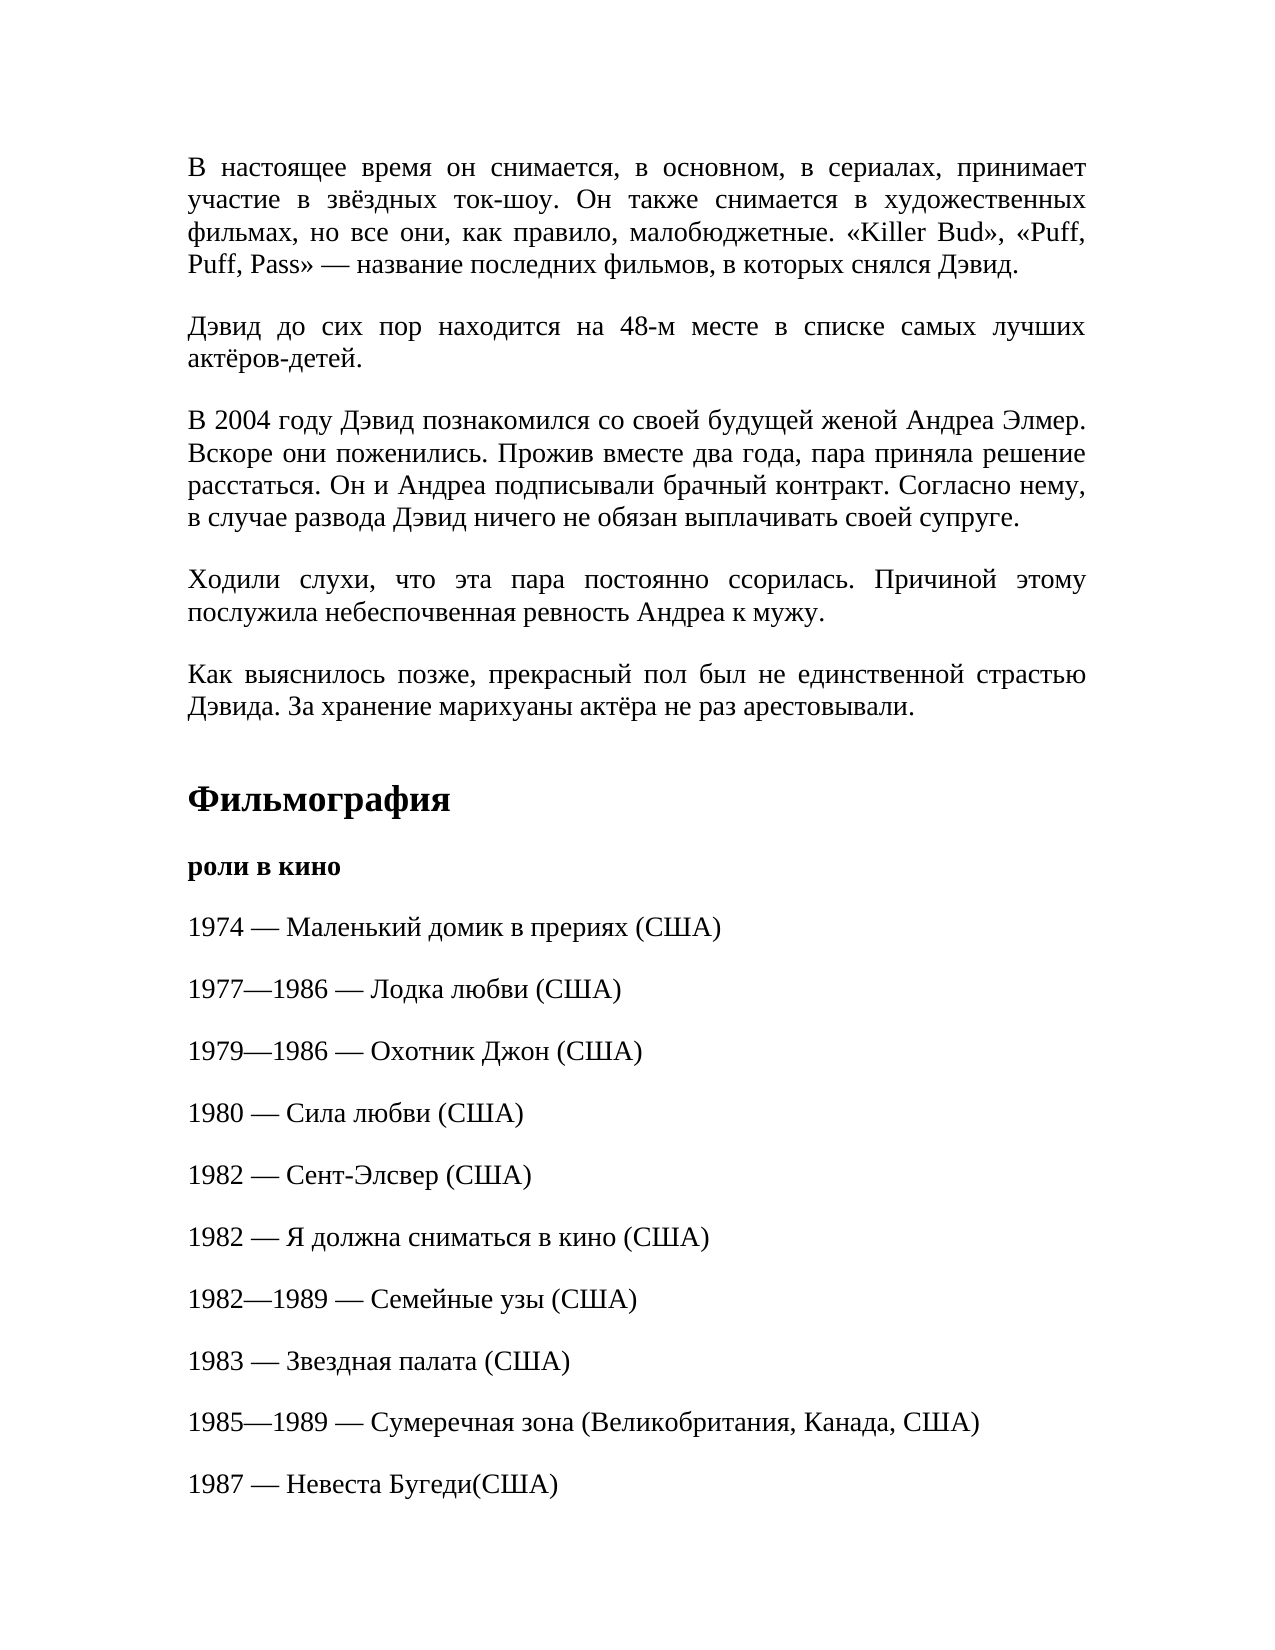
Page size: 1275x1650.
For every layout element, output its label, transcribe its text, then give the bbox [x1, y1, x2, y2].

text 1974 — Маленький домик в прериях (США) [187, 910, 1087, 943]
text роли в кино [187, 848, 1087, 881]
text 1982 — Я должна сниматься в кино (США) [187, 1220, 1087, 1252]
text 1980 — Сила любви (США) [187, 1096, 1087, 1128]
text 1983 — Звездная палата (США) [187, 1343, 1087, 1376]
text Как выяснилось позже, прекрасный пол был не единственной страстью Дэвида. За хранение марихуаны актёра не раз арестовывали. [187, 657, 1087, 721]
text 1982—1989 — Семейные узы (США) [187, 1282, 1087, 1314]
text 1979—1986 — Охотник Джон (США) [187, 1034, 1087, 1067]
list Фильмография [187, 776, 1087, 819]
text 1977—1986 — Лодка любви (США) [187, 972, 1087, 1005]
text В 2004 году Дэвид познакомился со своей будущей женой Андреа Элмер. Вскоре они поженились. Прожив вместе два года, пара приняла решение расстаться. Он и Андреа подписывали брачный контракт. Согласно нему, в случае развода Дэвид ничего не обязан выплачивать своей супруге. [187, 403, 1087, 533]
text 1987 — Невеста Бугеди(США) [187, 1467, 1087, 1500]
text Ходили слухи, что эта пара постоянно ссорилась. Причиной этому послужила небеспочвенная ревность Андреа к мужу. [187, 562, 1087, 627]
text Дэвид до сих пор находится на 48-м месте в списке самых лучших актёров-детей. [187, 309, 1087, 374]
text 1982 — Сент-Элсвер (США) [187, 1158, 1087, 1190]
text В настоящее время он снимается, в основном, в сериалах, принимает участие в звёздных ток-шоу. Он также снимается в художественных фильмах, но все они, как правило, малобюджетные. «Killer Bud», «Puff, Puff, Pass» — название последних фильмов, в которых снялся Дэвид. [187, 150, 1087, 279]
text 1985—1989 — Сумеречная зона (Великобритания, Канада, США) [187, 1405, 1087, 1438]
